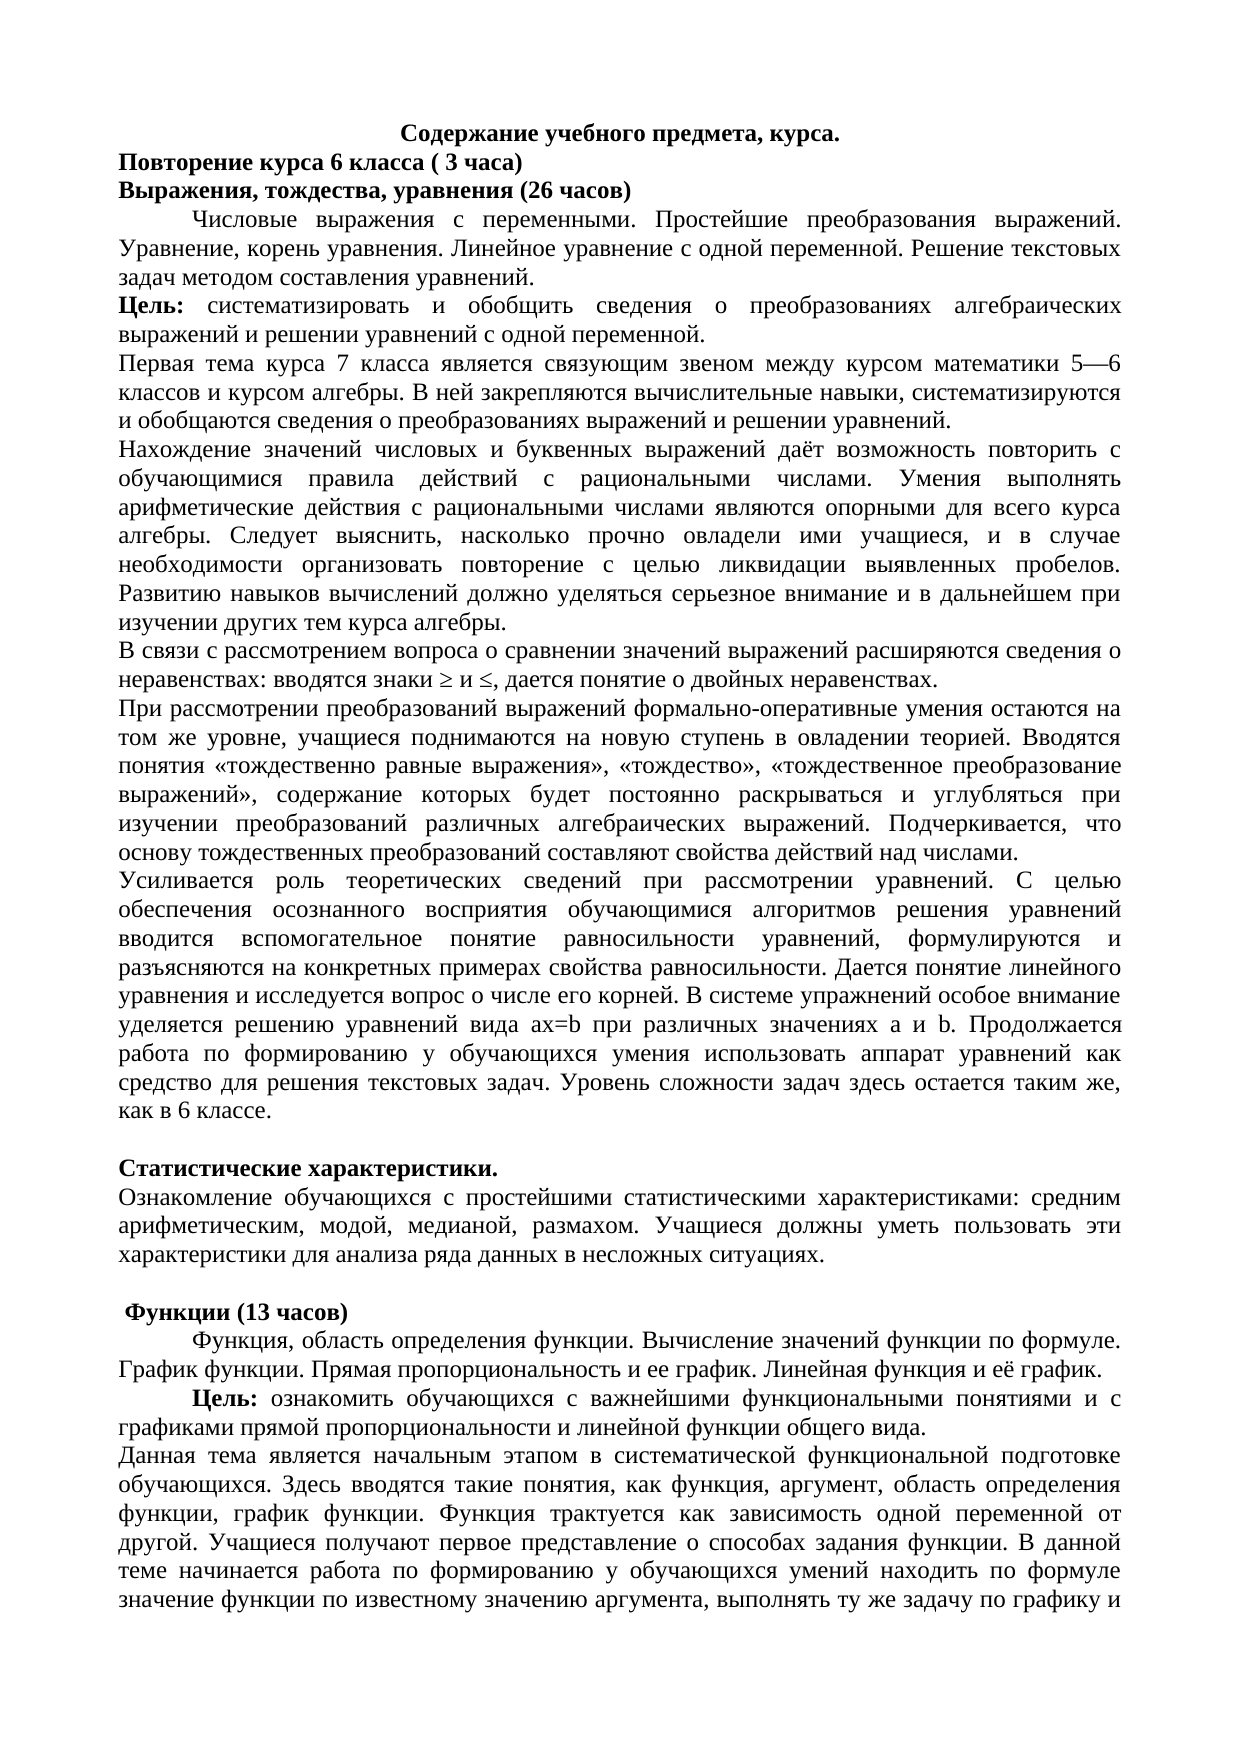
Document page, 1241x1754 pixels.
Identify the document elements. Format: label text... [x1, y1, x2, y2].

text Выражения, тождества, уравнения (26 часов) [118, 176, 1122, 204]
text Функция, область определения функции. Вычисление значений функции по формуле. График функции. Прямая пропорциональность и ее график. Линейная функция и её график. [118, 1326, 1122, 1383]
text Первая тема курса 7 класса является связующим звеном между курсом математики 5—6 классов и курсом алгебры. В ней закрепляются вычислительные навыки, систематизируются и обобщаются сведения о преобразованиях выражений и решении уравнений. [118, 348, 1122, 434]
text Функции (13 часов) [118, 1297, 1122, 1326]
text Усиливается роль теоретических сведений при рассмотрении уравнений. С целью обеспечения осознанного восприятия обучающимися алгоритмов решения уравнений вводится вспомогательное понятие равносильности уравнений, формулируются и разъясняются на конкретных примерах свойства равносильности. Дается понятие линейного уравнения и исследуется вопрос о числе его корней. В системе упражнений особое внимание уделяется решению уравнений вида ах=b при различных значениях а и b. Продолжается работа по формированию у обучающихся умения использовать аппарат уравнений как средство для решения текстовых задач. Уровень сложности задач здесь остается таким же, как в 6 классе. [118, 866, 1122, 1124]
text Цель: систематизировать и обобщить сведения о преобразованиях алгебраических выражений и решении уравнений с одной переменной. [118, 291, 1122, 348]
text Цель: ознакомить обучающихся с важнейшими функциональными понятиями и с графиками прямой пропорциональности и линейной функции общего вида. [118, 1383, 1122, 1441]
text Содержание учебного предмета, курса. [118, 118, 1122, 147]
text Числовые выражения с переменными. Простейшие преобразования выражений. Уравнение, корень уравнения. Линейное уравнение с одной переменной. Решение текстовых задач методом составления уравнений. [118, 204, 1122, 291]
text Нахождение значений числовых и буквенных выражений даёт возможность повторить с обучающимися правила действий с рациональными числами. Умения выполнять арифметические действия с рациональными числами являются опорными для всего курса алгебры. Следует выяснить, насколько прочно овладели ими учащиеся, и в случае необходимости организовать повторение с целью ликвидации выявленных пробелов. Развитию навыков вычислений должно уделяться серьезное внимание и в дальнейшем при изучении других тем курса алгебры. [118, 434, 1122, 636]
text Повторение курса 6 класса ( 3 часа) [118, 147, 1122, 176]
text Статистические характеристики. [118, 1153, 1122, 1182]
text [118, 1441, 1122, 1613]
text В связи с рассмотрением вопроса о сравнении значений выражений расширяются сведения о неравенствах: вводятся знаки ≥ и ≤, дается понятие о двойных неравенствах. [118, 636, 1122, 693]
text При рассмотрении преобразований выражений формально-оперативные умения остаются на том же уровне, учащиеся поднимаются на новую ступень в овладении теорией. Вводятся понятия «тождественно равные выражения», «тождество», «тождественное преобразование выражений», содержание которых будет постоянно раскрываться и углубляться при изучении преобразований различных алгебраических выражений. Подчеркивается, что основу тождественных преобразований составляют свойства действий над числами. [118, 693, 1122, 866]
text Ознакомление обучающихся с простейшими статистическими характеристиками: средним арифметическим, модой, медианой, размахом. Учащиеся должны уметь пользовать эти характеристики для анализа ряда данных в несложных ситуациях. [118, 1182, 1122, 1268]
